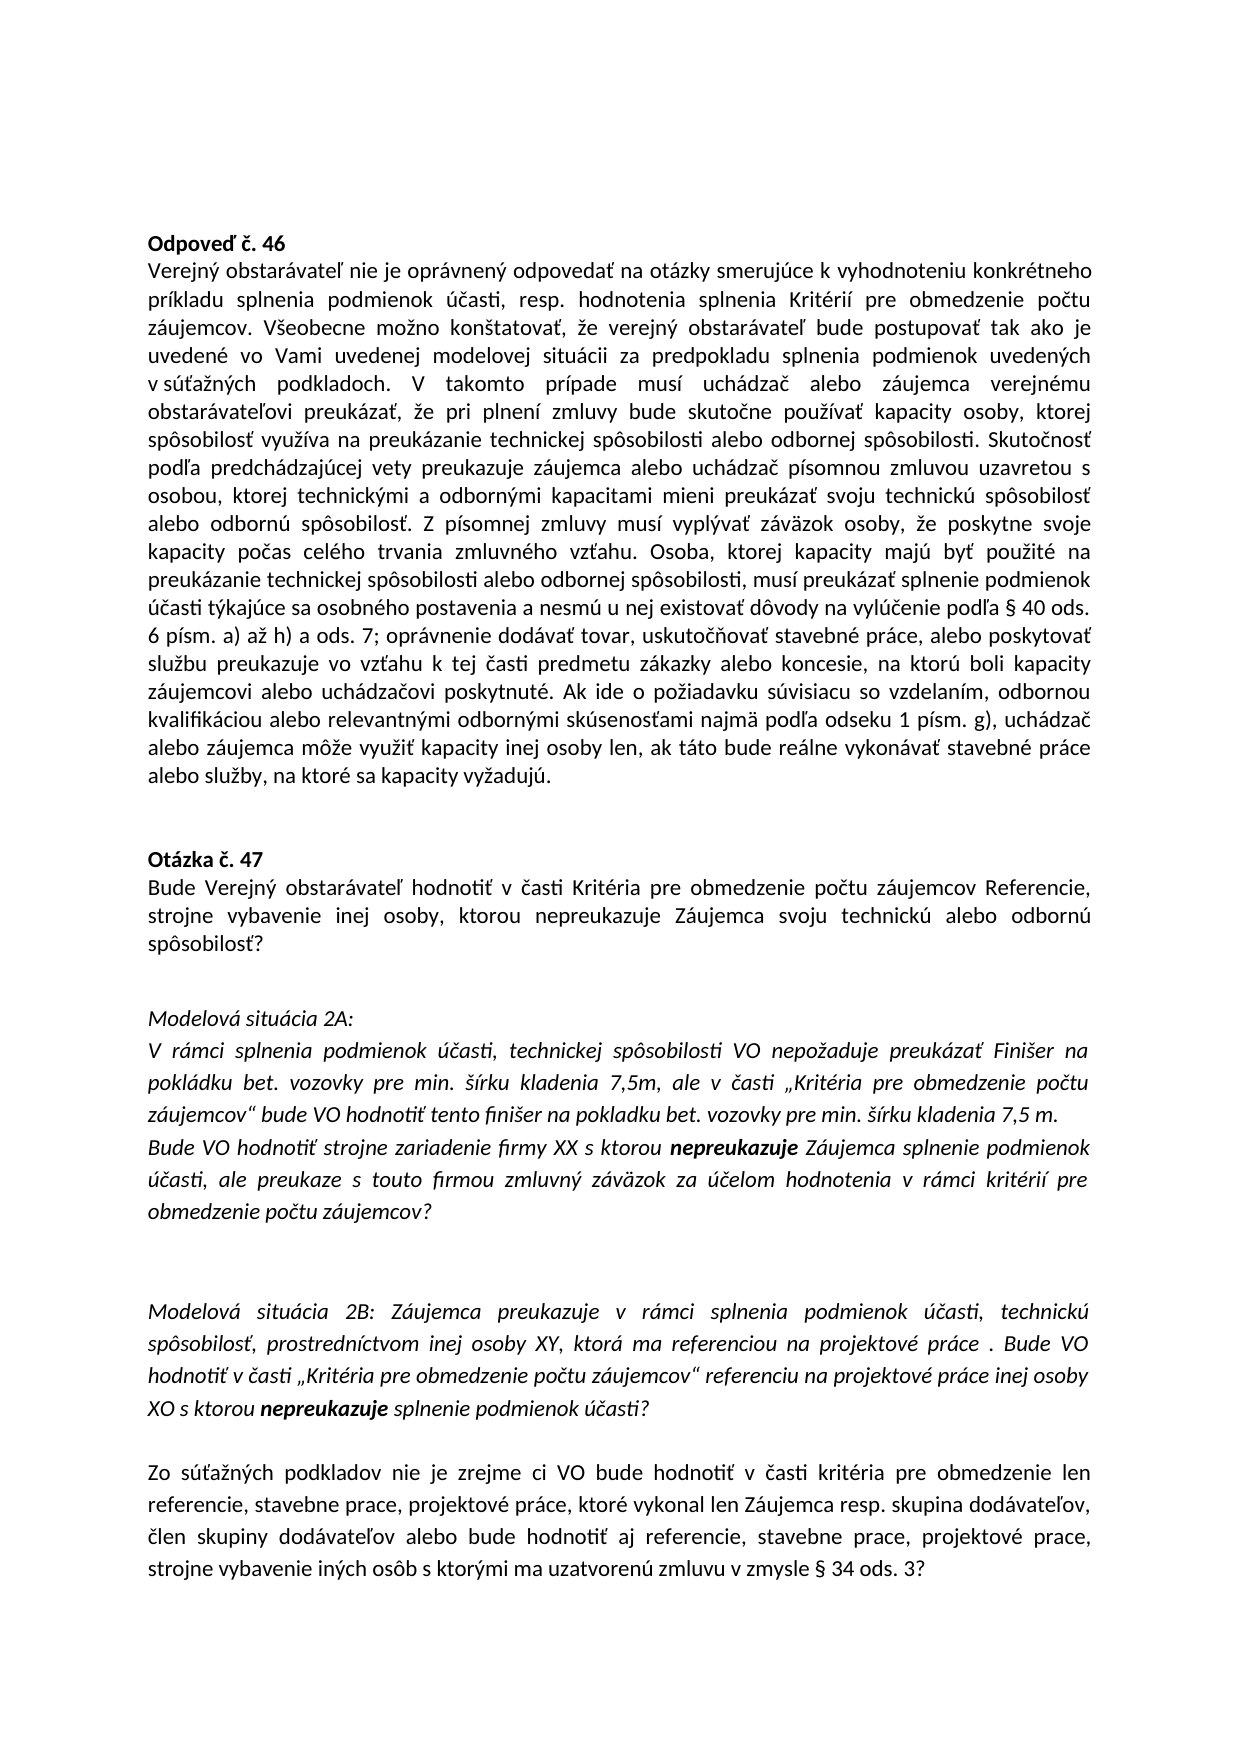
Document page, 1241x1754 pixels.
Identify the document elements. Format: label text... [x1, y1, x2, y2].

list Bude VO hodnotiť strojne zariadenie firmy XX s ktorou nepreukazuje Záujemca splnenie podmienok účasti, ale preukaze s touto firmou zmluvný záväzok za účelom hodnotenia v rámci kritérií pre obmedzenie počtu záujemcov? [148, 1133, 1093, 1225]
text Bude Verejný obstarávateľ hodnotiť v časti Kritéria pre obmedzenie počtu záujemcov Referencie, strojne vybavenie inej osoby, ktorou nepreukazuje Záujemca svoju technickú alebo odbornú spôsobilosť? [148, 873, 1093, 957]
list V rámci splnenia podmienok účasti, technickej spôsobilosti VO nepožaduje preukázať Finišer na pokládku bet. vozovky pre min. šírku kladenia 7,5m, ale v časti „Kritéria pre obmedzenie počtu záujemcov“ bude VO hodnotiť tento finišer na pokladku bet. vozovky pre min. šírku kladenia 7,5 m. [148, 1036, 1093, 1129]
text Verejný obstarávateľ nie je oprávnený odpovedať na otázky smerujúce k vyhodnoteniu konkrétneho príkladu splnenia podmienok účasti, resp. hodnotenia splnenia Kritérií pre obmedzenie počtu záujemcov. Všeobecne možno konštatovať, že verejný obstarávateľ bude postupovať tak ako je uvedené vo Vami uvedenej modelovej situácii za predpokladu splnenia podmienok uvedených v súťažných podkladoch. V takomto prípade musí uchádzač alebo záujemca verejnému obstarávateľovi preukázať, že pri plnení zmluvy bude skutočne používať kapacity osoby, ktorej spôsobilosť využíva na preukázanie technickej spôsobilosti alebo odbornej spôsobilosti. Skutočnosť podľa predchádzajúcej vety preukazuje záujemca alebo uchádzač písomnou zmluvou uzavretou s osobou, ktorej technickými a odbornými kapacitami mieni preukázať svoju technickú spôsobilosť alebo odbornú spôsobilosť. Z písomnej zmluvy musí vyplývať záväzok osoby, že poskytne svoje kapacity počas celého trvania zmluvného vzťahu. Osoba, ktorej kapacity majú byť použité na preukázanie technickej spôsobilosti alebo odbornej spôsobilosti, musí preukázať splnenie podmienok účasti týkajúce sa osobného postavenia a nesmú u nej existovať dôvody na vylúčenie podľa § 40 ods. 6 písm. a) až h) a ods. 7; oprávnenie dodávať tovar, uskutočňovať stavebné práce, alebo poskytovať službu preukazuje vo vzťahu k tej časti predmetu zákazky alebo koncesie, na ktorú boli kapacity záujemcovi alebo uchádzačovi poskytnuté. Ak ide o požiadavku súvisiacu so vzdelaním, odbornou kvalifikáciou alebo relevantnými odbornými skúsenosťami najmä podľa odseku 1 písm. g), uchádzač alebo záujemca môže využiť kapacity inej osoby len, ak táto bude reálne vykonávať stavebné práce alebo služby, na ktoré sa kapacity vyžadujú. [148, 257, 1093, 789]
list Zo súťažných podkladov nie je zrejme ci VO bude hodnotiť v časti kritéria pre obmedzenie len referencie, stavebne prace, projektové práce, ktoré vykonal len Záujemca resp. skupina dodávateľov, člen skupiny dodávateľov alebo bude hodnotiť aj referencie, stavebne prace, projektové prace, strojne vybavenie iných osôb s ktorými ma uzatvorenú zmluvu v zmysle § 34 ods. 3? [148, 1458, 1093, 1583]
list Modelová situácia 2A: [148, 1004, 1093, 1032]
list Modelová situácia 2B: Záujemca preukazuje v rámci splnenia podmienok účasti, technickú spôsobilosť, prostredníctvom inej osoby XY, ktorá ma referenciou na projektové práce . Bude VO hodnotiť v časti „Kritéria pre obmedzenie počtu záujemcov“ referenciu na projektové práce inej osoby XO s ktorou nepreukazuje splnenie podmienok účasti? [148, 1297, 1093, 1422]
text Odpoveď č. 46 [148, 229, 1093, 257]
text Otázka č. 47 [148, 845, 1093, 873]
